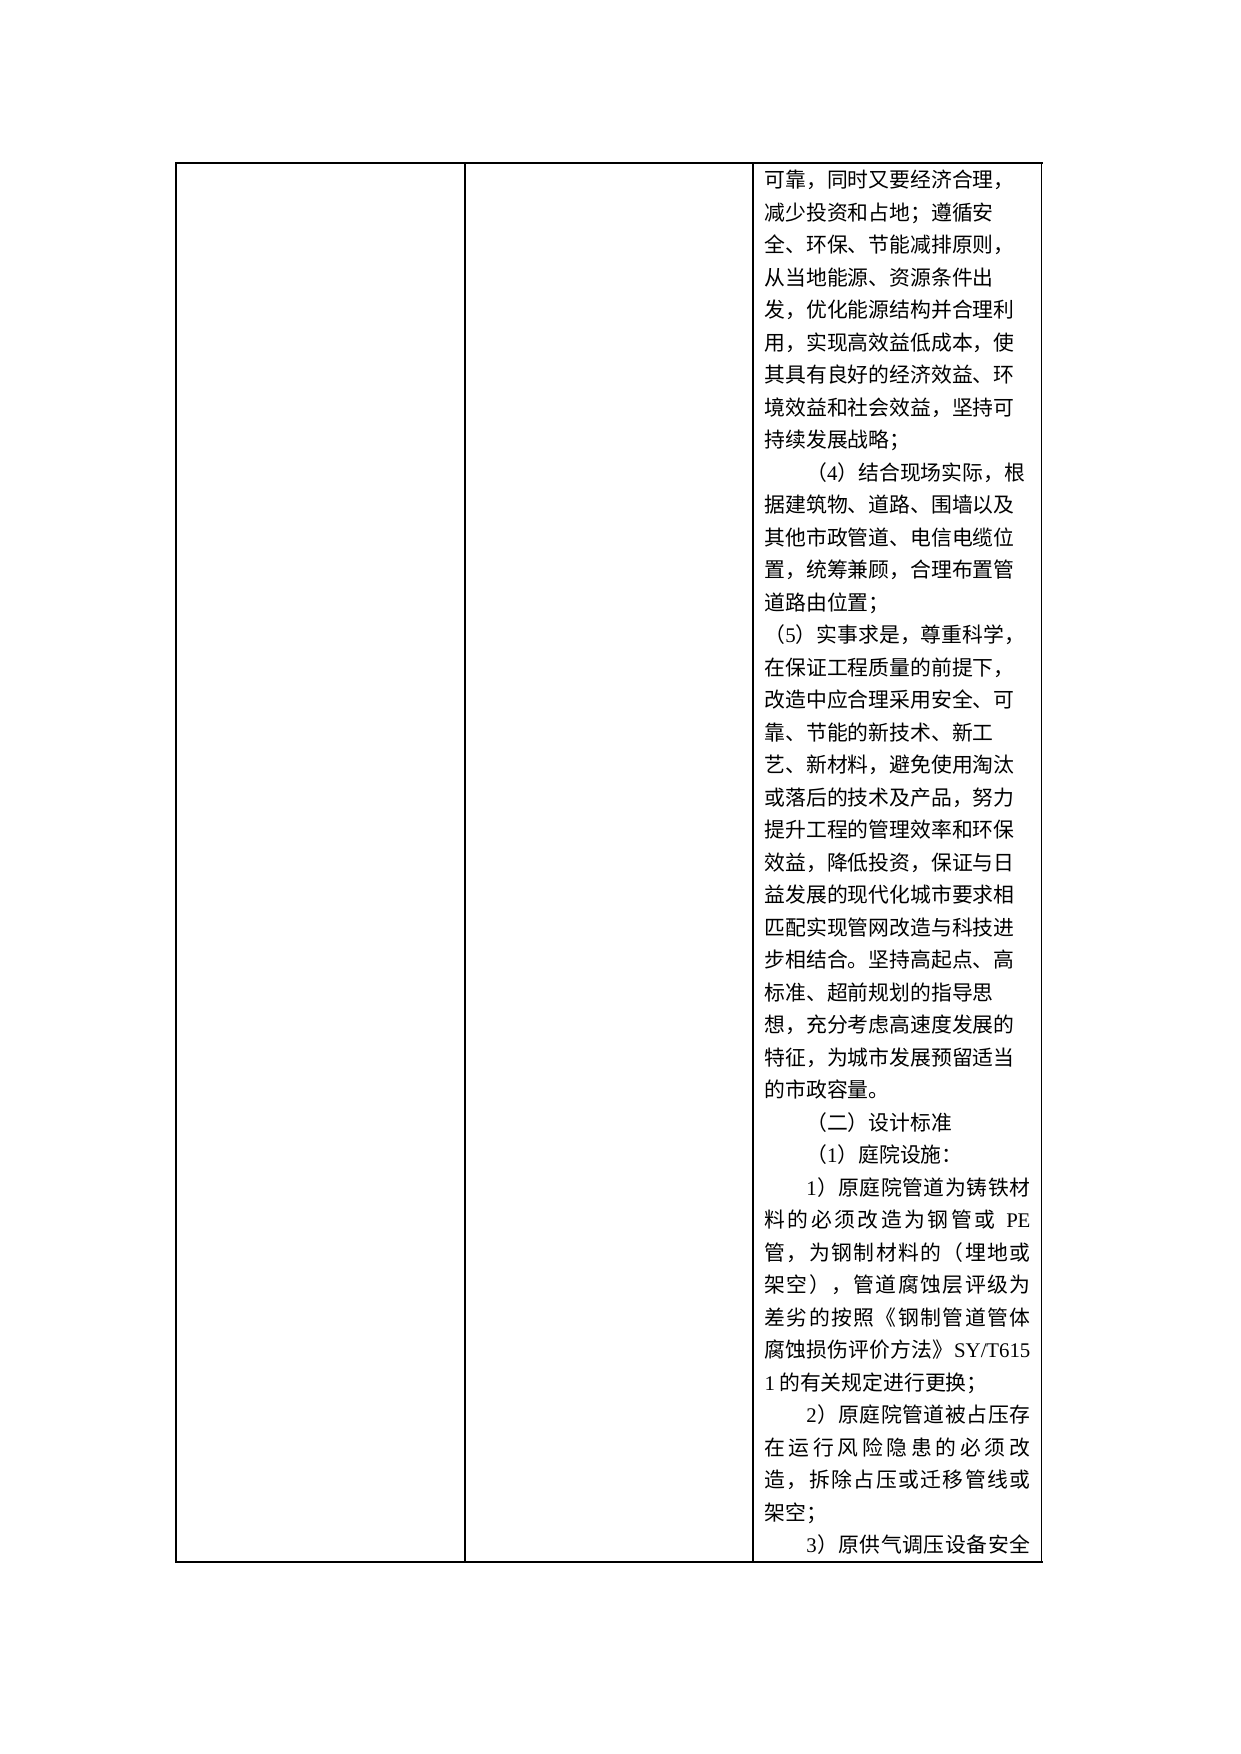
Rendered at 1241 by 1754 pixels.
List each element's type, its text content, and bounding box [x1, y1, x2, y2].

table_cell 1 [466, 164, 752, 1561]
table_cell [177, 164, 464, 1561]
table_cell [754, 164, 1041, 1561]
